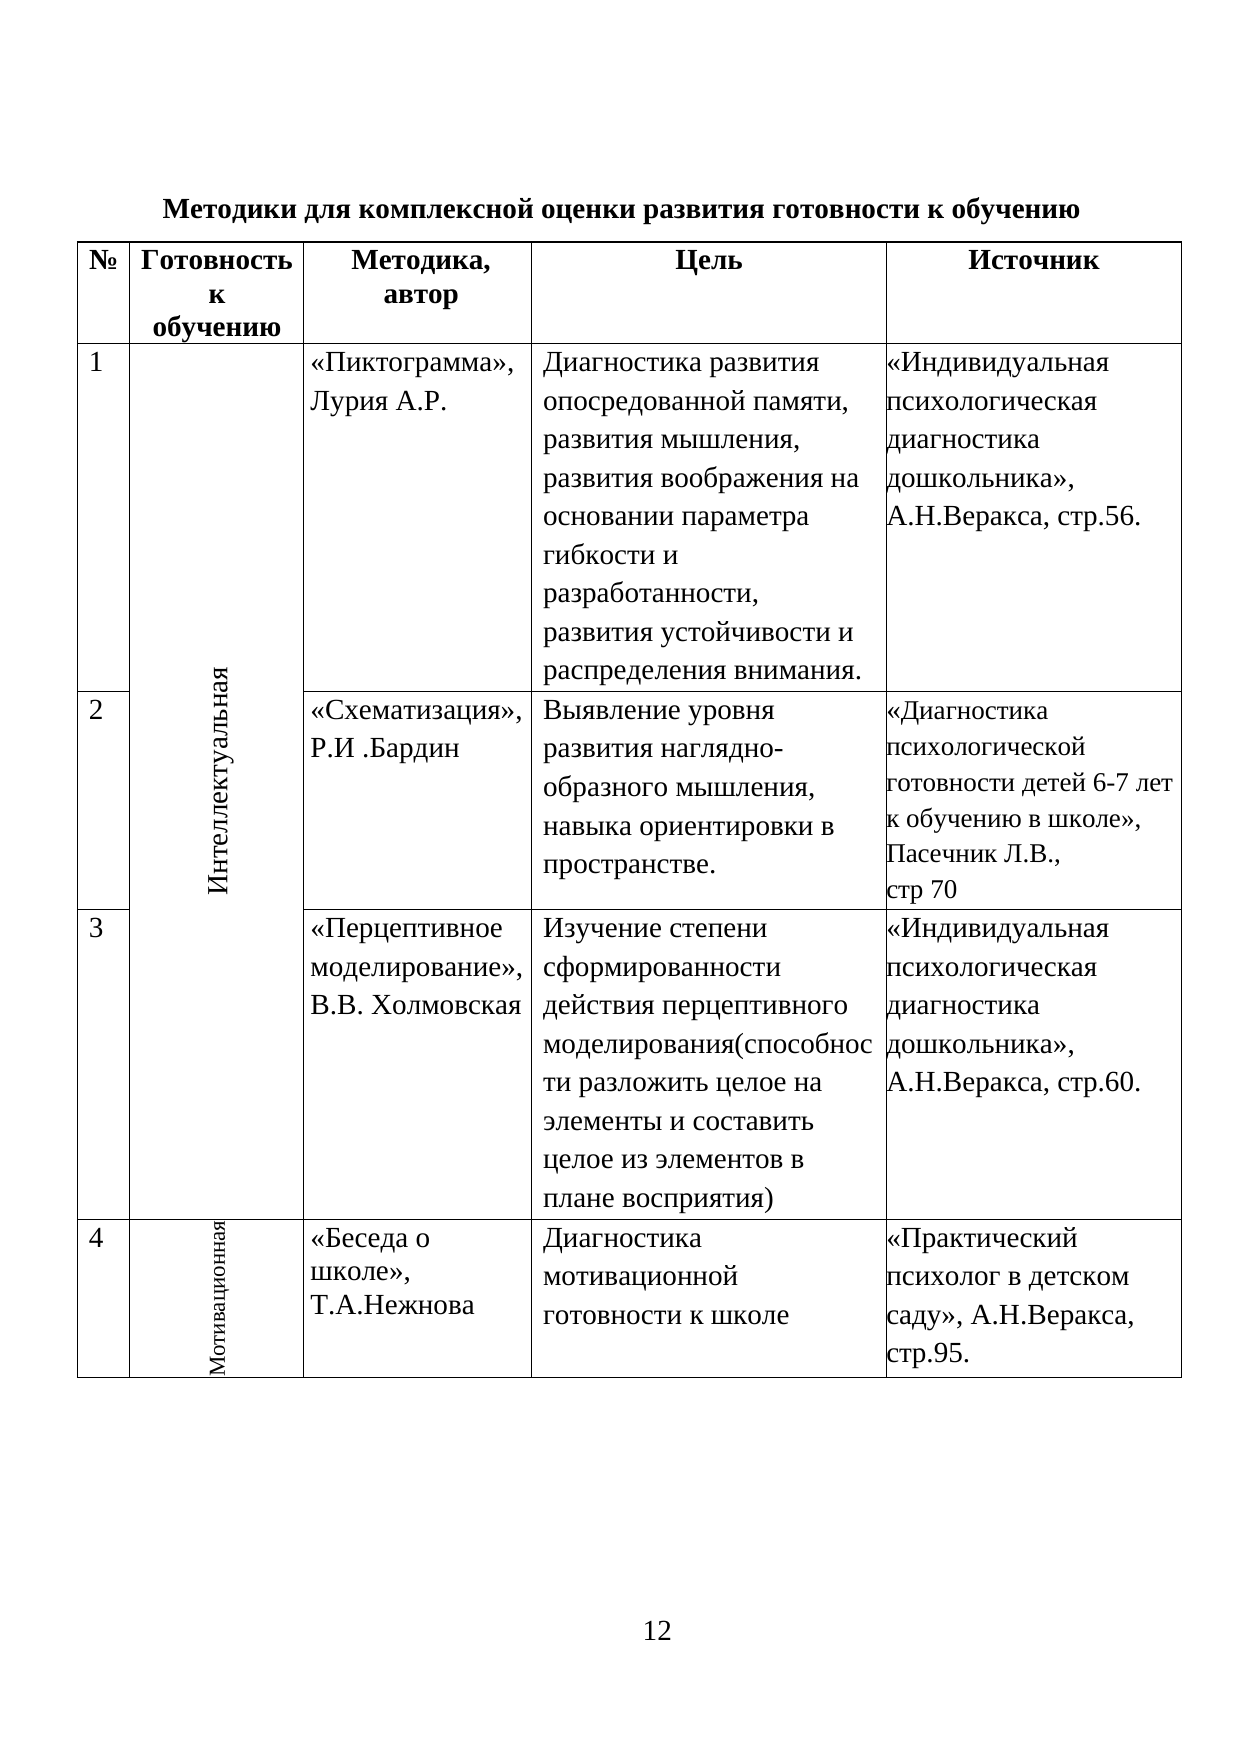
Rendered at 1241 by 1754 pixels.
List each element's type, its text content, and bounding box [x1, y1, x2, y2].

table_cell «Беседа о школе», Т.А.Нежнова [304, 1220, 531, 1377]
table_cell 1 [78, 344, 129, 691]
table_header Цель [532, 243, 886, 343]
table_cell «Индивидуальная психологическая диагностика дошкольника», А.Н.Веракса, стр.56. [887, 344, 1181, 691]
table_cell «Перцептивное моделирование», В.В. Холмовская [304, 910, 531, 1219]
table_header Источник [887, 243, 1181, 343]
table_cell Изучение степени сформированности действия перцептивного моделирования(способности разложить целое на элементы и составить целое из элементов в плане восприятия) [532, 910, 886, 1219]
table_header Методика, автор [304, 243, 531, 343]
text Методики для комплексной оценки развития готовности к обучению [89, 191, 1152, 225]
table_cell 3 [78, 910, 129, 1219]
table_cell 2 [78, 692, 129, 909]
table_cell Диагностика мотивационной готовности к школе [532, 1220, 886, 1377]
table_cell 4 [78, 1220, 129, 1377]
table_cell «Диагностика психологической готовности детей 6-7 лет к обучению в школе», Пасечник Л.В., стр 70 [887, 692, 1181, 909]
table_cell «Практический психолог в детском саду», А.Н.Веракса, стр.95. [887, 1220, 1181, 1377]
table_cell Выявление уровня развития наглядно-образного мышления, навыка ориентировки в пространстве. [532, 692, 886, 909]
table_header № [78, 243, 129, 343]
table_cell «Пиктограмма», Лурия А.Р. [304, 344, 531, 691]
table_cell Диагностика развития опосредованной памяти, развития мышления, развития воображения на основании параметра гибкости и разработанности, развития устойчивости и распределения внимания. [532, 344, 886, 691]
table_cell «Схематизация», Р.И .Бардин [304, 692, 531, 909]
table_cell Интеллектуальная [130, 344, 303, 1219]
table_cell «Индивидуальная психологическая диагностика дошкольника», А.Н.Веракса, стр.60. [887, 910, 1181, 1219]
table_header Готовность к обучению [130, 243, 303, 343]
table_cell Мотивационная [130, 1220, 303, 1377]
